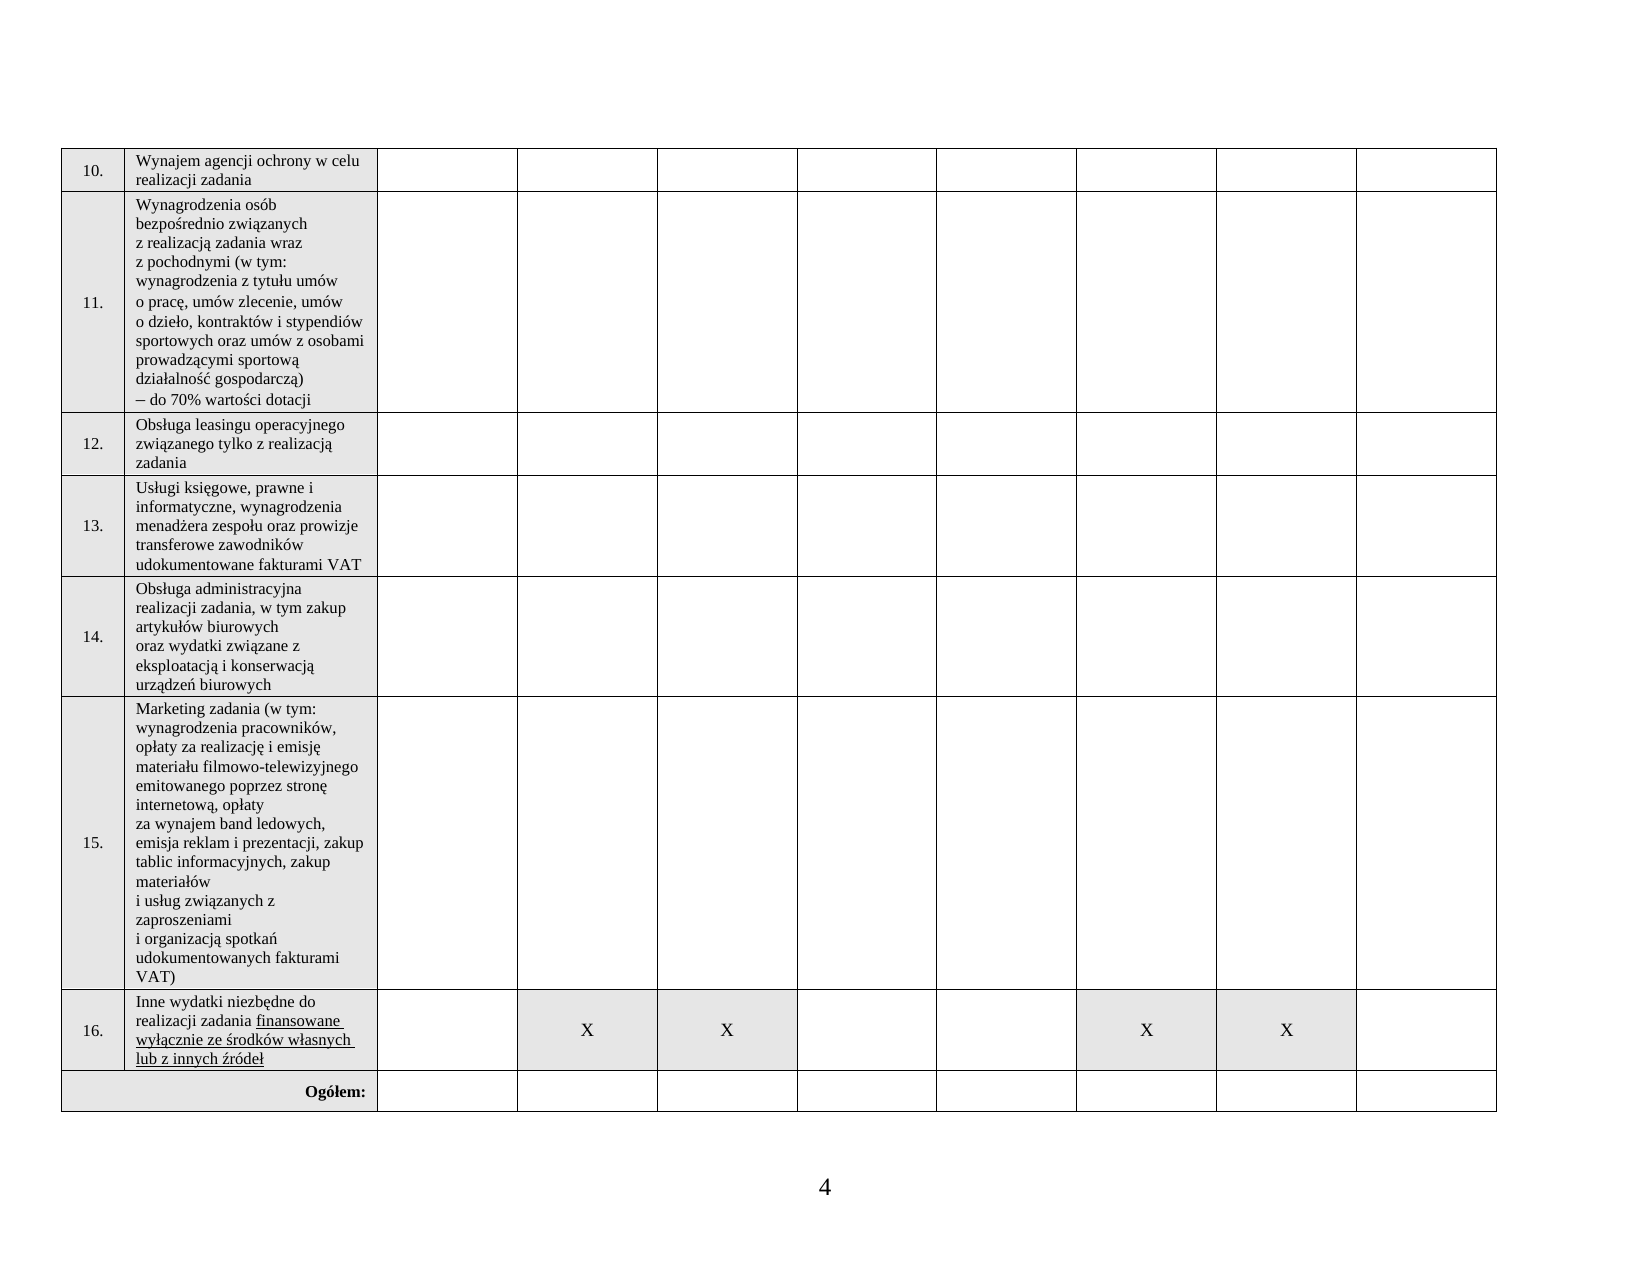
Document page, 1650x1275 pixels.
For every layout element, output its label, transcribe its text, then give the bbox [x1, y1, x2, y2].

table_cell [1357, 149, 1496, 191]
table_cell Wynajem agencji ochrony w celu realizacji zadania [125, 149, 377, 191]
table_cell [658, 577, 797, 696]
table_cell [937, 697, 1076, 988]
table_cell [798, 697, 936, 988]
table_cell [378, 990, 517, 1070]
table_cell [518, 476, 657, 576]
table_cell 12. [62, 413, 124, 474]
table_cell [378, 697, 517, 988]
table_cell [798, 192, 936, 412]
table_cell [937, 1071, 1076, 1111]
table_cell [518, 149, 657, 191]
table_cell [1077, 697, 1216, 988]
table_cell [1077, 1071, 1216, 1111]
table_cell 13. [62, 476, 124, 576]
table_cell [1217, 476, 1356, 576]
table_cell [1077, 413, 1216, 474]
table_cell [1357, 577, 1496, 696]
table_cell [1077, 192, 1216, 412]
table_cell [1217, 413, 1356, 474]
table_cell [518, 577, 657, 696]
table_cell [937, 990, 1076, 1070]
table_cell [798, 413, 936, 474]
table_cell 14. [62, 577, 124, 696]
table_cell [937, 413, 1076, 474]
table_cell [1217, 149, 1356, 191]
table_cell [378, 476, 517, 576]
table_cell [518, 413, 657, 474]
table_cell Inne wydatki niezbędne do realizacji zadania finansowane wyłącznie ze środków własnych lub z innych źródeł [125, 990, 377, 1070]
table_cell [378, 413, 517, 474]
table_cell [1357, 990, 1496, 1070]
table_cell Ogółem: [62, 1071, 377, 1111]
table_cell X [518, 990, 657, 1070]
table_cell [518, 1071, 657, 1111]
table_cell [658, 192, 797, 412]
table_cell Marketing zadania (w tym: wynagrodzenia pracowników, opłaty za realizację i emisję materiału filmowo-telewizyjnego emitowanego poprzez stronę internetową, opłaty za wynajem band ledowych, emisja reklam i prezentacji, zakup tablic informacyjnych, zakup materiałów i usług związanych z zaproszeniami i organizacją spotkań udokumentowanych fakturami VAT) [125, 697, 377, 988]
table_cell X [1077, 990, 1216, 1070]
table_cell [798, 577, 936, 696]
table_cell [518, 697, 657, 988]
table_cell 16. [62, 990, 124, 1070]
table_cell 10. [62, 149, 124, 191]
table_cell [1077, 476, 1216, 576]
table_cell [1357, 1071, 1496, 1111]
table_cell [1077, 577, 1216, 696]
table_cell 15. [62, 697, 124, 988]
table_cell [798, 149, 936, 191]
table_cell [1077, 149, 1216, 191]
table_cell [798, 1071, 936, 1111]
table_cell [658, 476, 797, 576]
table_cell X [658, 990, 797, 1070]
table_cell [1217, 1071, 1356, 1111]
table_cell [1357, 697, 1496, 988]
table_cell [937, 476, 1076, 576]
table_cell Usługi księgowe, prawne i informatyczne, wynagrodzenia menadżera zespołu oraz prowizje transferowe zawodników udokumentowane fakturami VAT [125, 476, 377, 576]
table_cell [1217, 697, 1356, 988]
table_cell [518, 192, 657, 412]
table_cell Obsługa leasingu operacyjnego związanego tylko z realizacją zadania [125, 413, 377, 474]
table_cell [378, 149, 517, 191]
table_cell [798, 990, 936, 1070]
table_cell [937, 577, 1076, 696]
table_cell [378, 1071, 517, 1111]
table_cell [378, 192, 517, 412]
table_cell [1357, 476, 1496, 576]
table_cell [1217, 192, 1356, 412]
table_cell [1217, 577, 1356, 696]
table_cell [378, 577, 517, 696]
table_cell [937, 192, 1076, 412]
table_cell [798, 476, 936, 576]
table_cell [1357, 192, 1496, 412]
table_cell [658, 1071, 797, 1111]
table_cell [658, 413, 797, 474]
table_cell [1357, 413, 1496, 474]
table_cell [658, 697, 797, 988]
table_cell [658, 149, 797, 191]
table_cell Obsługa administracyjna realizacji zadania, w tym zakup artykułów biurowych oraz wydatki związane z eksploatacją i konserwacją urządzeń biurowych [125, 577, 377, 696]
table_cell Wynagrodzenia osób bezpośrednio związanych z realizacją zadania wraz z pochodnymi (w tym: wynagrodzenia z tytułu umów o pracę, umów zlecenie, umów o dzieło, kontraktów i stypendiów sportowych oraz umów z osobami prowadzącymi sportową działalność gospodarczą) – do 70% wartości dotacji [125, 192, 377, 412]
table_cell 11. [62, 192, 124, 412]
table_cell X [1217, 990, 1356, 1070]
table_cell [937, 149, 1076, 191]
